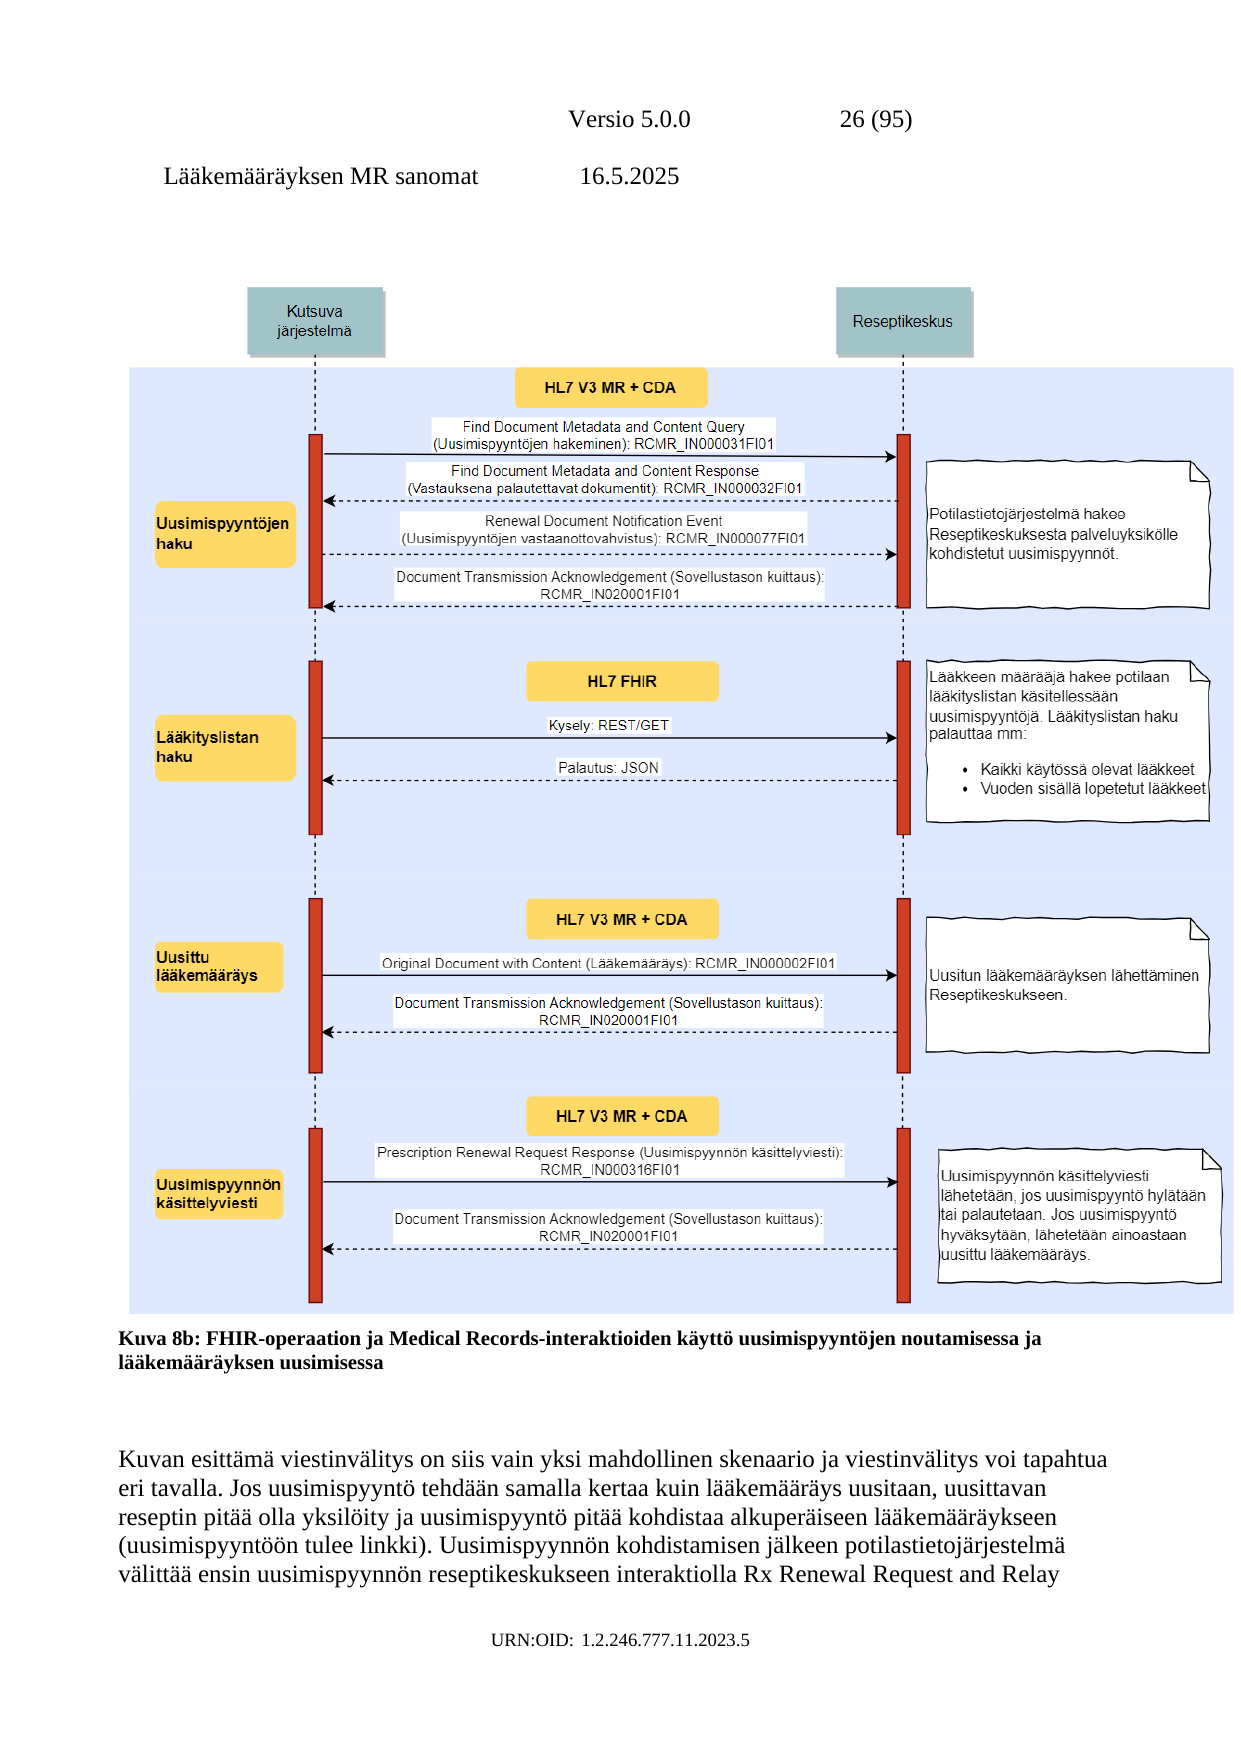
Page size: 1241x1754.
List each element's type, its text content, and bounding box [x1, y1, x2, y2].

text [118, 1444, 1122, 1588]
text Kuva 8b: FHIR-operaation ja Medical Records-interaktioiden käyttö uusimispyyntöjen noutamisessa ja lääkemääräyksen uusimisessa [118, 1326, 1122, 1374]
picture [118, 276, 1234, 1314]
